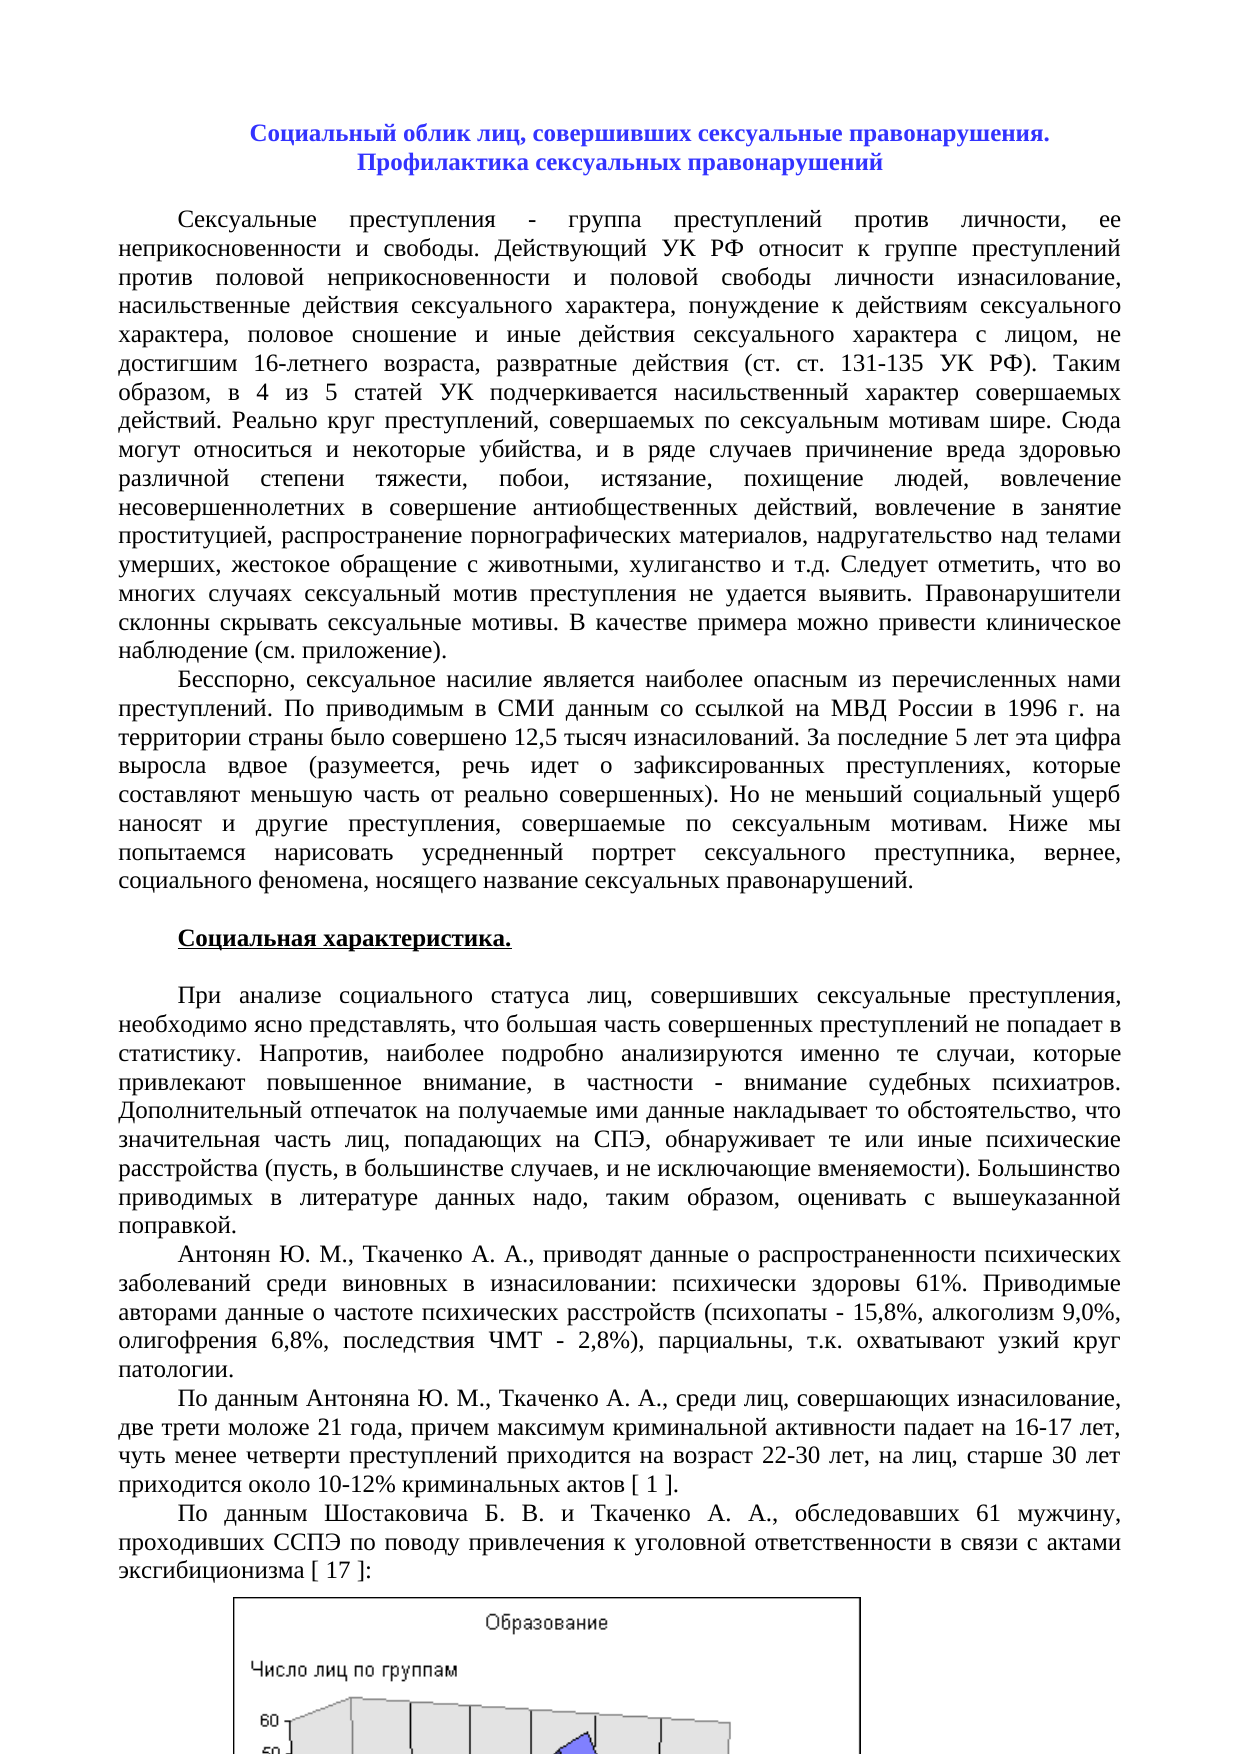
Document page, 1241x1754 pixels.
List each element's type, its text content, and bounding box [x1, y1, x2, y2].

text Бесспорно, сексуальное насилие является наиболее опасным из перечисленных нами преступлений. По приводимым в СМИ данным со ссылкой на МВД России в 1996 г. на территории страны было совершено 12,5 тысяч изнасилований. За последние 5 лет эта цифра выросла вдвое (разумеется, речь идет о зафиксированных преступлениях, которые составляют меньшую часть от реально совершенных). Но не меньший социальный ущерб наносят и другие преступления, совершаемые по сексуальным мотивам. Ниже мы попытаемся нарисовать усредненный портрет сексуального преступника, вернее, социального феномена, носящего название сексуальных правонарушений. [118, 664, 1122, 894]
text Социальный облик лиц, совершивших сексуальные правонарушения. Профилактика сексуальных правонарушений [118, 118, 1122, 176]
text Социальная характеристика. [118, 923, 1122, 952]
text По данным Шостаковича Б. В. и Ткаченко А. А., обследовавших 61 мужчину, проходивших ССПЭ по поводу привлечения к уголовной ответственности в связи с актами эксгибиционизма [ 17 ]: [118, 1498, 1122, 1584]
text По данным Антоняна Ю. М., Ткаченко А. А., среди лиц, совершающих изнасилование, две трети моложе 21 года, причем максимум криминальной активности падает на 16-17 лет, чуть менее четверти преступлений приходится на возраст 22-30 лет, на лиц, старше 30 лет приходится около 10-12% криминальных актов [ 1 ]. [118, 1383, 1122, 1498]
text При анализе социального статуса лиц, совершивших сексуальные преступления, необходимо ясно представлять, что большая часть совершенных преступлений не попадает в статистику. Напротив, наиболее подробно анализируются именно те случаи, которые привлекают повышенное внимание, в частности - внимание судебных психиатров. Дополнительный отпечаток на получаемые ими данные накладывает то обстоятельство, что значительная часть лиц, попадающих на СПЭ, обнаруживает те или иные психические расстройства (пусть, в большинстве случаев, и не исключающие вменяемости). Большинство приводимых в литературе данных надо, таким образом, оценивать с вышеуказанной поправкой. [118, 981, 1122, 1239]
picture [233, 1597, 861, 1754]
text Сексуальные преступления - группа преступлений против личности, ее неприкосновенности и свободы. Действующий УК РФ относит к группе преступлений против половой неприкосновенности и половой свободы личности изнасилование, насильственные действия сексуального характера, понуждение к действиям сексуального характера, половое сношение и иные действия сексуального характера с лицом, не достигшим 16-летнего возраста, развратные действия (ст. ст. 131-135 УК РФ). Таким образом, в 4 из 5 статей УК подчеркивается насильственный характер совершаемых действий. Реально круг преступлений, совершаемых по сексуальным мотивам шире. Сюда могут относиться и некоторые убийства, и в ряде случаев причинение вреда здоровью различной степени тяжести, побои, истязание, похищение людей, вовлечение несовершеннолетних в совершение антиобщественных действий, вовлечение в занятие проституцией, распространение порнографических материалов, надругательство над телами умерших, жестокое обращение с животными, хулиганство и т.д. Следует отметить, что во многих случаях сексуальный мотив преступления не удается выявить. Правонарушители склонны скрывать сексуальные мотивы. В качестве примера можно привести клиническое наблюдение (см. приложение). [118, 204, 1122, 664]
text Антонян Ю. М., Ткаченко А. А., приводят данные о распространенности психических заболеваний среди виновных в изнасиловании: психически здоровы 61%. Приводимые авторами данные о частоте психических расстройств (психопаты - 15,8%, алкоголизм 9,0%, олигофрения 6,8%, последствия ЧМТ - 2,8%), парциальны, т.к. охватывают узкий круг патологии. [118, 1239, 1122, 1383]
